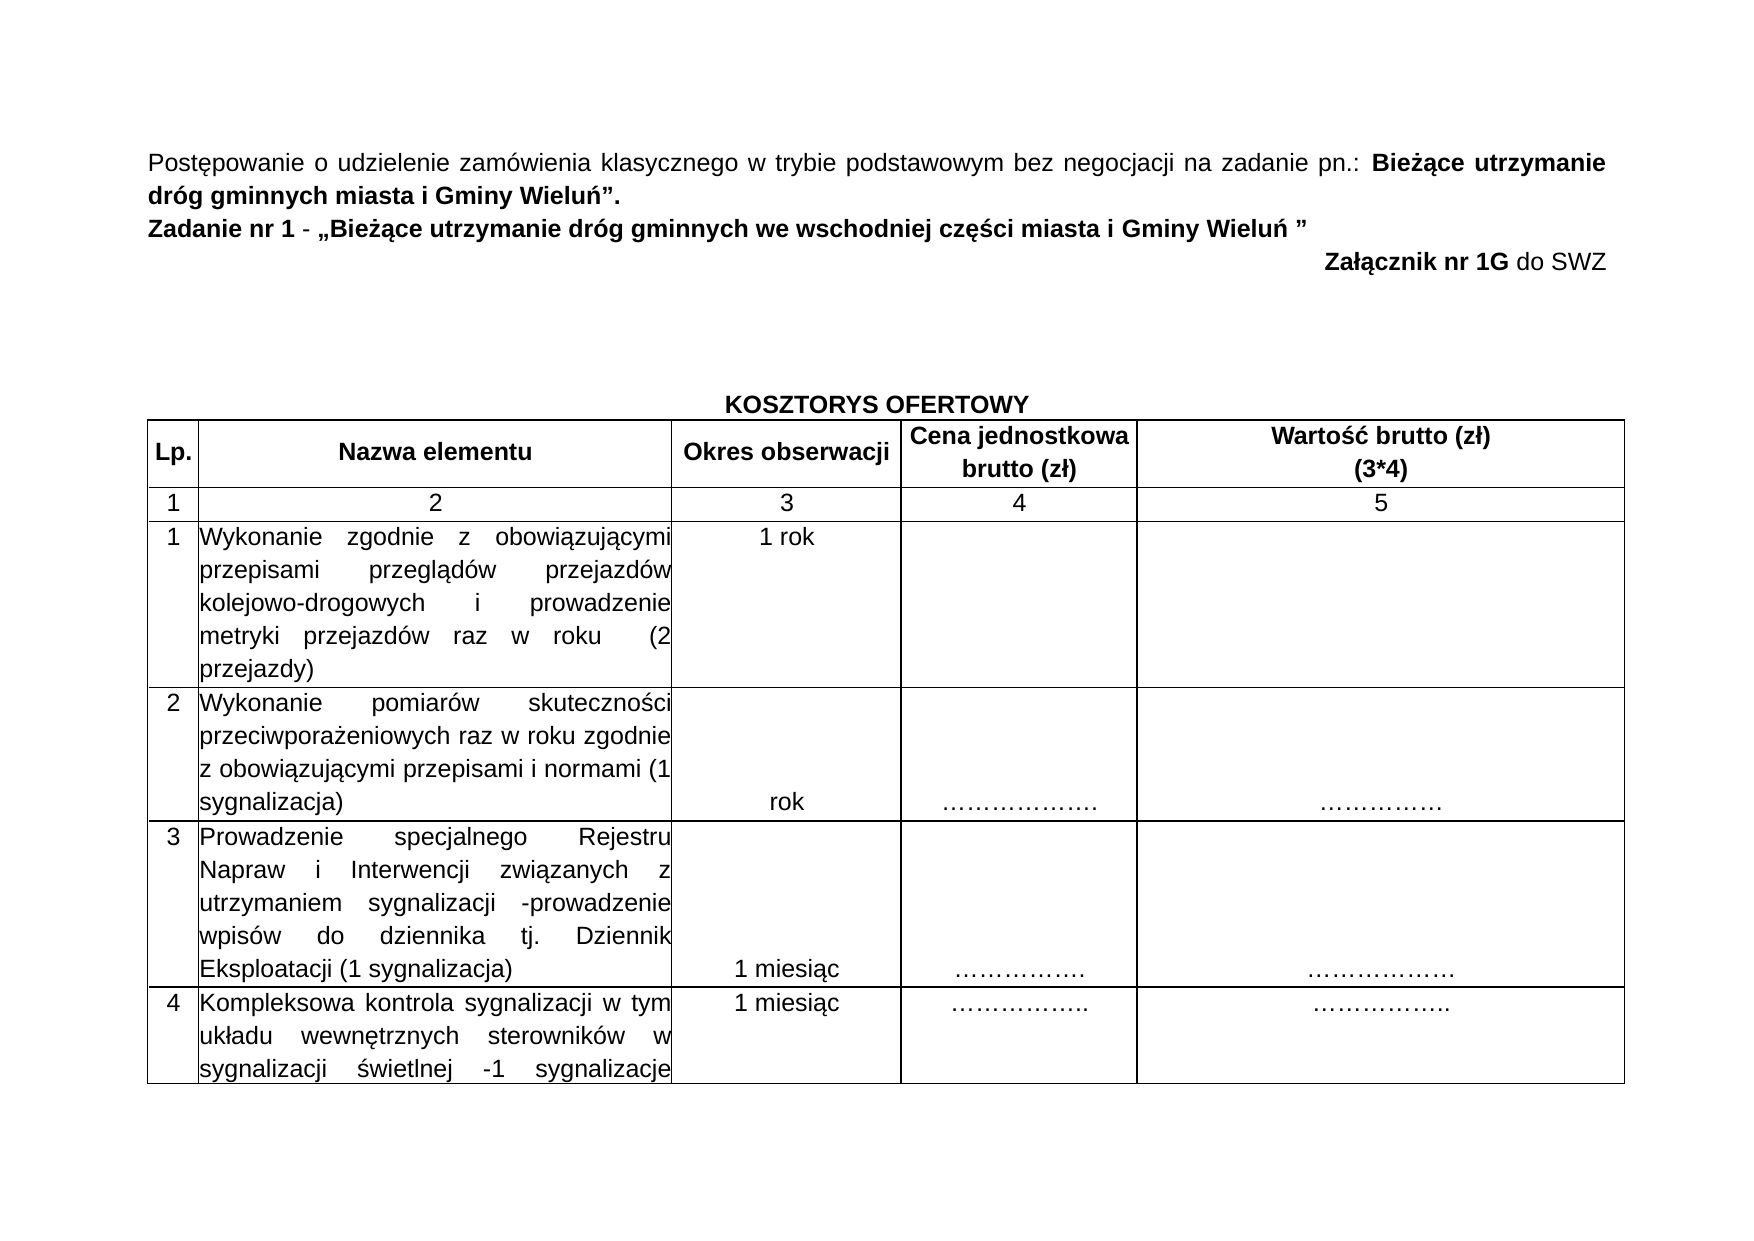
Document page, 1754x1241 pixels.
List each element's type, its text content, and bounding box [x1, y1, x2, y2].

table_cell 3 [672, 488, 900, 521]
table_cell …………… [1138, 688, 1624, 820]
table_cell …………….. [902, 988, 1136, 1083]
table_header Nazwa elementu [199, 421, 671, 486]
table_cell 2 [148, 688, 198, 820]
table_cell 2 [199, 488, 671, 521]
table_cell 1 [148, 522, 198, 687]
table_cell 1 [148, 488, 198, 521]
table_header Lp. [148, 421, 198, 486]
text KOSZTORYS OFERTOWY [148, 390, 1606, 419]
text Postępowanie o udzielenie zamówienia klasycznego w trybie podstawowym bez negocjacji na zadanie pn.: Bieżące utrzymanie dróg gminnych miasta i Gminy Wieluń”. [148, 148, 1606, 209]
table_header Okres obserwacji [672, 421, 900, 486]
table_cell Wykonanie zgodnie z obowiązującymi przepisami przeglądów przejazdów kolejowo-drogowych i prowadzenie metryki przejazdów raz w roku (2 przejazdy) [199, 522, 671, 687]
table_cell 4 [902, 488, 1136, 521]
table_cell Prowadzenie specjalnego Rejestru Napraw i Interwencji związanych z utrzymaniem sygnalizacji -prowadzenie wpisów do dziennika tj. Dziennik Eksploatacji (1 sygnalizacja) [199, 822, 671, 986]
table_cell 1 miesiąc [672, 822, 900, 986]
table_cell ……………. [902, 822, 1136, 986]
table_cell 4 [148, 987, 198, 1083]
table_cell 3 [148, 821, 198, 986]
table_cell Wykonanie pomiarów skuteczności przeciwporażeniowych raz w roku zgodnie z obowiązującymi przepisami i normami (1 sygnalizacja) [199, 688, 671, 820]
table_cell [1138, 522, 1624, 687]
table_cell ………………. [902, 688, 1136, 820]
table_header Wartość brutto (zł) (3*4) [1138, 421, 1624, 486]
table_cell …………….. [1138, 988, 1624, 1083]
table_cell 5 [1138, 488, 1624, 521]
table_cell [902, 522, 1136, 687]
table_cell ……………… [1138, 822, 1624, 986]
table_cell 1 miesiąc [672, 988, 900, 1083]
table_cell rok [672, 688, 900, 820]
table_header Cena jednostkowa brutto (zł) [902, 421, 1136, 486]
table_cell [199, 988, 671, 1083]
text Załącznik nr 1G do SWZ [148, 247, 1606, 275]
text Zadanie nr 1 - „Bieżące utrzymanie dróg gminnych we wschodniej części miasta i Gminy Wieluń ” [148, 214, 1606, 242]
table_cell 1 rok [672, 522, 900, 687]
